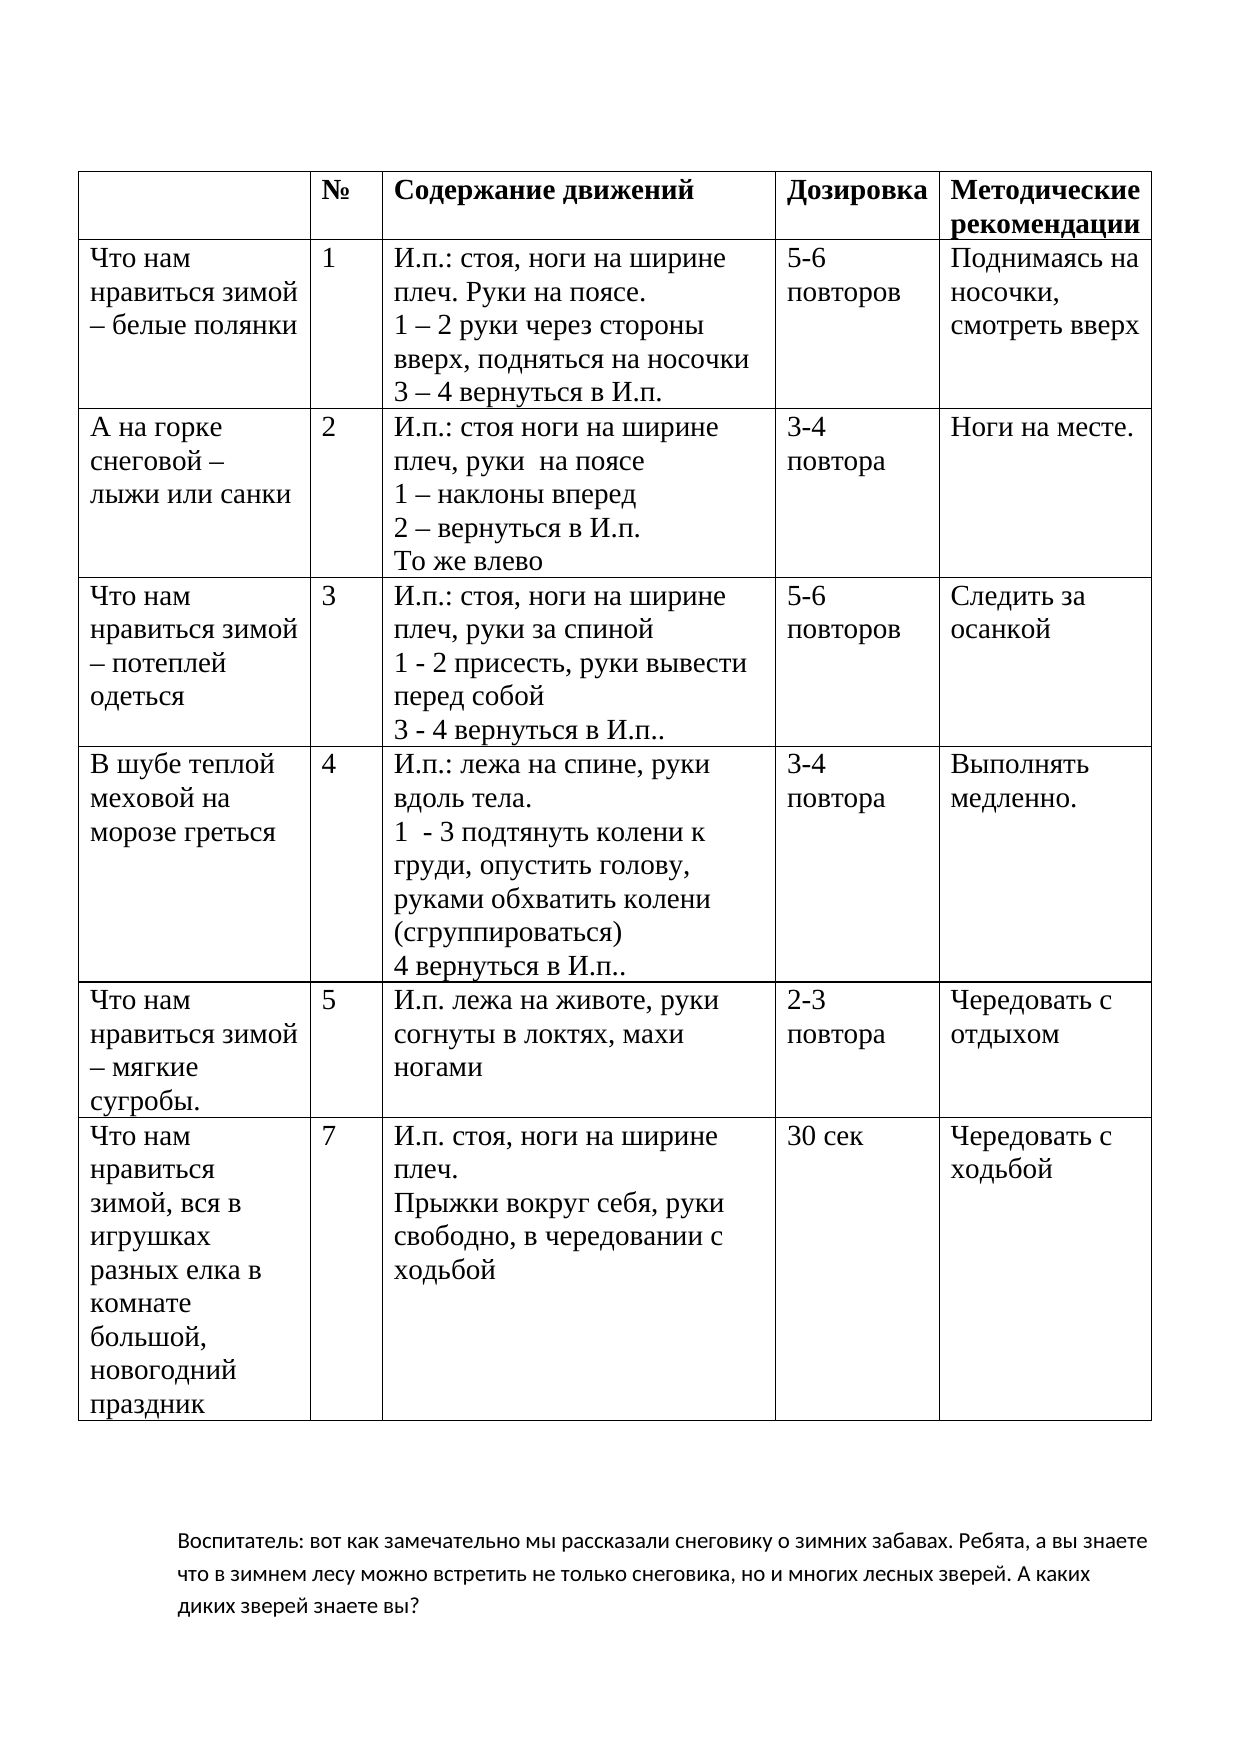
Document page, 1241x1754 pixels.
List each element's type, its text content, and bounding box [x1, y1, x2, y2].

table_cell Что нам нравиться зимой – мягкие сугробы. [79, 983, 310, 1117]
table_cell Что нам нравиться зимой – белые полянки [79, 240, 310, 408]
table_cell 5-6 повторов [776, 578, 939, 746]
table_cell 5-6 повторов [776, 240, 939, 408]
table_cell Что нам нравиться зимой – потеплей одеться [79, 578, 310, 746]
table_cell И.п.: стоя ноги на ширине плеч, руки на поясе 1 – наклоны вперед 2 – вернуться в И.п. То же влево [383, 409, 775, 577]
table_header Методические рекомендации [940, 172, 1151, 239]
table_cell Следить за осанкой [940, 578, 1151, 746]
table_cell И.п.: лежа на спине, руки вдоль тела. 1 - 3 подтянуть колени к груди, опустить голову, руками обхватить колени (сгруппироваться) 4 вернуться в И.п.. [383, 747, 775, 981]
table_cell И.п.: стоя, ноги на ширине плеч, руки за спиной 1 - 2 присесть, руки вывести перед собой 3 - 4 вернуться в И.п.. [383, 578, 775, 746]
table_cell 3-4 повтора [776, 409, 939, 577]
table_cell Поднимаясь на носочки, смотреть вверх [940, 240, 1151, 408]
table_header [79, 172, 310, 239]
table_cell А на горке снеговой – лыжи или санки [79, 409, 310, 577]
table_cell Выполнять медленно. [940, 747, 1151, 981]
table_cell 4 [311, 747, 382, 981]
text Воспитатель: вот как замечательно мы рассказали снеговику о зимних забавах. Ребята, а вы знаете что в зимнем лесу можно встретить не только снеговика, но и многих лесных зверей. А каких диких зверей знаете вы? [177, 1527, 1152, 1619]
table_cell 2 [311, 409, 382, 577]
table_cell Чередовать с отдыхом [940, 983, 1151, 1117]
table_cell Чередовать с ходьбой [940, 1118, 1151, 1419]
table_cell 1 [311, 240, 382, 408]
table_cell В шубе теплой меховой на морозе греться [79, 747, 310, 981]
table_cell Что нам нравиться зимой, вся в игрушках разных елка в комнате большой, новогодний праздник [79, 1118, 310, 1419]
table_cell Ноги на месте. [940, 409, 1151, 577]
table_cell И.п.: стоя, ноги на ширине плеч. Руки на поясе. 1 – 2 руки через стороны вверх, подняться на носочки 3 – 4 вернуться в И.п. [383, 240, 775, 408]
table_cell И.п. стоя, ноги на ширине плеч. Прыжки вокруг себя, руки свободно, в чередовании с ходьбой [383, 1118, 775, 1419]
table_cell 5 [311, 983, 382, 1117]
table_header № [311, 172, 382, 239]
table_cell И.п. лежа на животе, руки согнуты в локтях, махи ногами [383, 983, 775, 1117]
table_cell 3-4 повтора [776, 747, 939, 981]
table_cell 2-3 повтора [776, 983, 939, 1117]
table_cell 7 [311, 1118, 382, 1419]
table_header Содержание движений [383, 172, 775, 239]
table_cell 30 сек [776, 1118, 939, 1419]
table_header Дозировка [776, 172, 939, 239]
table_cell 3 [311, 578, 382, 746]
